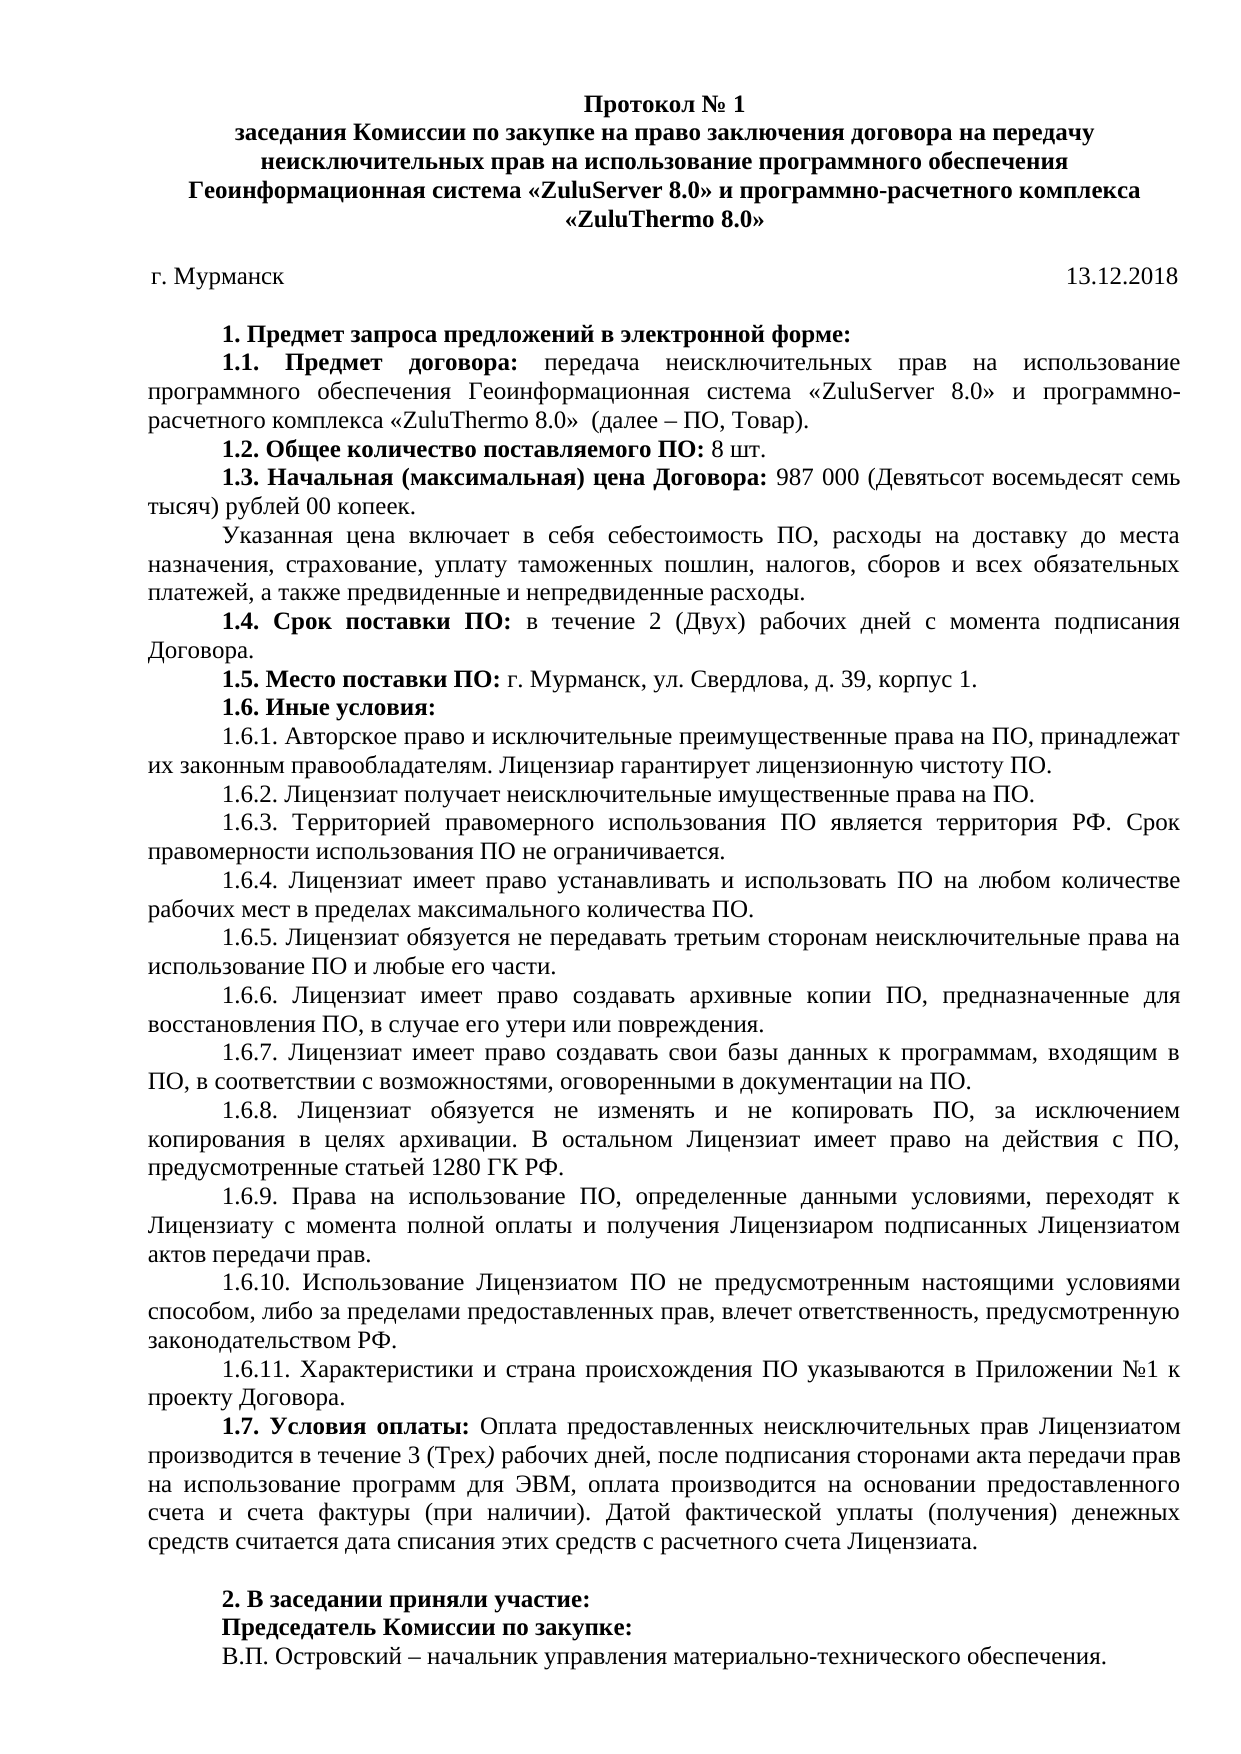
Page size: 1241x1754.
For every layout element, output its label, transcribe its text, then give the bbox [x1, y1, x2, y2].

text 1.4. Срок поставки ПО: в течение 2 (Двух) рабочих дней с момента подписания Договора. [148, 606, 1181, 664]
text 1.6.9. Права на использование ПО, определенные данными условиями, переходят к Лицензиату с момента полной оплаты и получения Лицензиаром подписанных Лицензиатом актов передачи прав. [148, 1181, 1181, 1267]
text 1.7. Условия оплаты: Оплата предоставленных неисключительных прав Лицензиатом производится в течение 3 (Трех) рабочих дней, после подписания сторонами акта передачи прав на использование программ для ЭВМ, оплата производится на основании предоставленного счета и счета фактуры (при наличии). Датой фактической уплаты (получения) денежных средств считается дата списания этих средств с расчетного счета Лицензиата. [148, 1411, 1181, 1555]
text 1.6.6. Лицензиат имеет право создавать архивные копии ПО, предназначенные для восстановления ПО, в случае его утери или повреждения. [148, 980, 1181, 1037]
text заседания Комиссии по закупке на право заключения договора на передачу неисключительных прав на использование программного обеспечения Геоинформационная система «ZuluServer 8.0» и программно-расчетного комплекса «ZuluThermo 8.0» [148, 117, 1181, 232]
text 1.6.3. Территорией правомерного использования ПО является территория РФ. Срок правомерности использования ПО не ограничивается. [148, 807, 1181, 865]
text 1.6.4. Лицензиат имеет право устанавливать и использовать ПО на любом количестве рабочих мест в пределах максимального количества ПО. [148, 865, 1181, 922]
text В.П. Островский – начальник управления материально-технического обеспечения. [148, 1641, 1181, 1670]
text Указанная цена включает в себя себестоимость ПО, расходы на доставку до места назначения, страхование, уплату таможенных пошлин, налогов, сборов и всех обязательных платежей, а также предвиденные и непредвиденные расходы. [148, 520, 1181, 606]
text Протокол № 1 [148, 89, 1181, 117]
text 1.6.5. Лицензиат обязуется не передавать третьим сторонам неисключительные права на использование ПО и любые его части. [148, 922, 1181, 980]
text 1.6.11. Характеристики и страна происхождения ПО указываются в Приложении №1 к проекту Договора. [148, 1354, 1181, 1411]
subtitle 2. В заседании приняли участие: [148, 1584, 1181, 1612]
subtitle 1. Предмет запроса предложений в электронной форме: [148, 319, 1181, 347]
text г. Мурманск 13.12.2018 [148, 261, 1181, 290]
text 1.1. Предмет договора: передача неисключительных прав на использование программного обеспечения Геоинформационная система «ZuluServer 8.0» и программно-расчетного комплекса «ZuluThermo 8.0» (далее – ПО, Товар). [148, 347, 1181, 434]
text 1.3. Начальная (максимальная) цена Договора: 987 000 (Девятьсот восемьдесят семь тысяч) рублей 00 копеек. [148, 462, 1181, 520]
text 1.6.1. Авторское право и исключительные преимущественные права на ПО, принадлежат их законным правообладателям. Лицензиар гарантирует лицензионную чистоту ПО. [148, 721, 1181, 779]
text 1.5. Место поставки ПО: г. Мурманск, ул. Свердлова, д. 39, корпус 1. [148, 664, 1181, 692]
text 1.2. Общее количество поставляемого ПО: 8 шт. [148, 434, 1181, 462]
text Председатель Комиссии по закупке: [148, 1612, 1181, 1641]
text 1.6.2. Лицензиат получает неисключительные имущественные права на ПО. [148, 779, 1181, 807]
text 1.6.10. Использование Лицензиатом ПО не предусмотренным настоящими условиями способом, либо за пределами предоставленных прав, влечет ответственность, предусмотренную законодательством РФ. [148, 1267, 1181, 1354]
text 1.6.7. Лицензиат имеет право создавать свои базы данных к программам, входящим в ПО, в соответствии с возможностями, оговоренными в документации на ПО. [148, 1037, 1181, 1095]
text 1.6.8. Лицензиат обязуется не изменять и не копировать ПО, за исключением копирования в целях архивации. В остальном Лицензиат имеет право на действия с ПО, предусмотренные статьей 1280 ГК РФ. [148, 1095, 1181, 1181]
text 1.6. Иные условия: [148, 692, 1181, 721]
